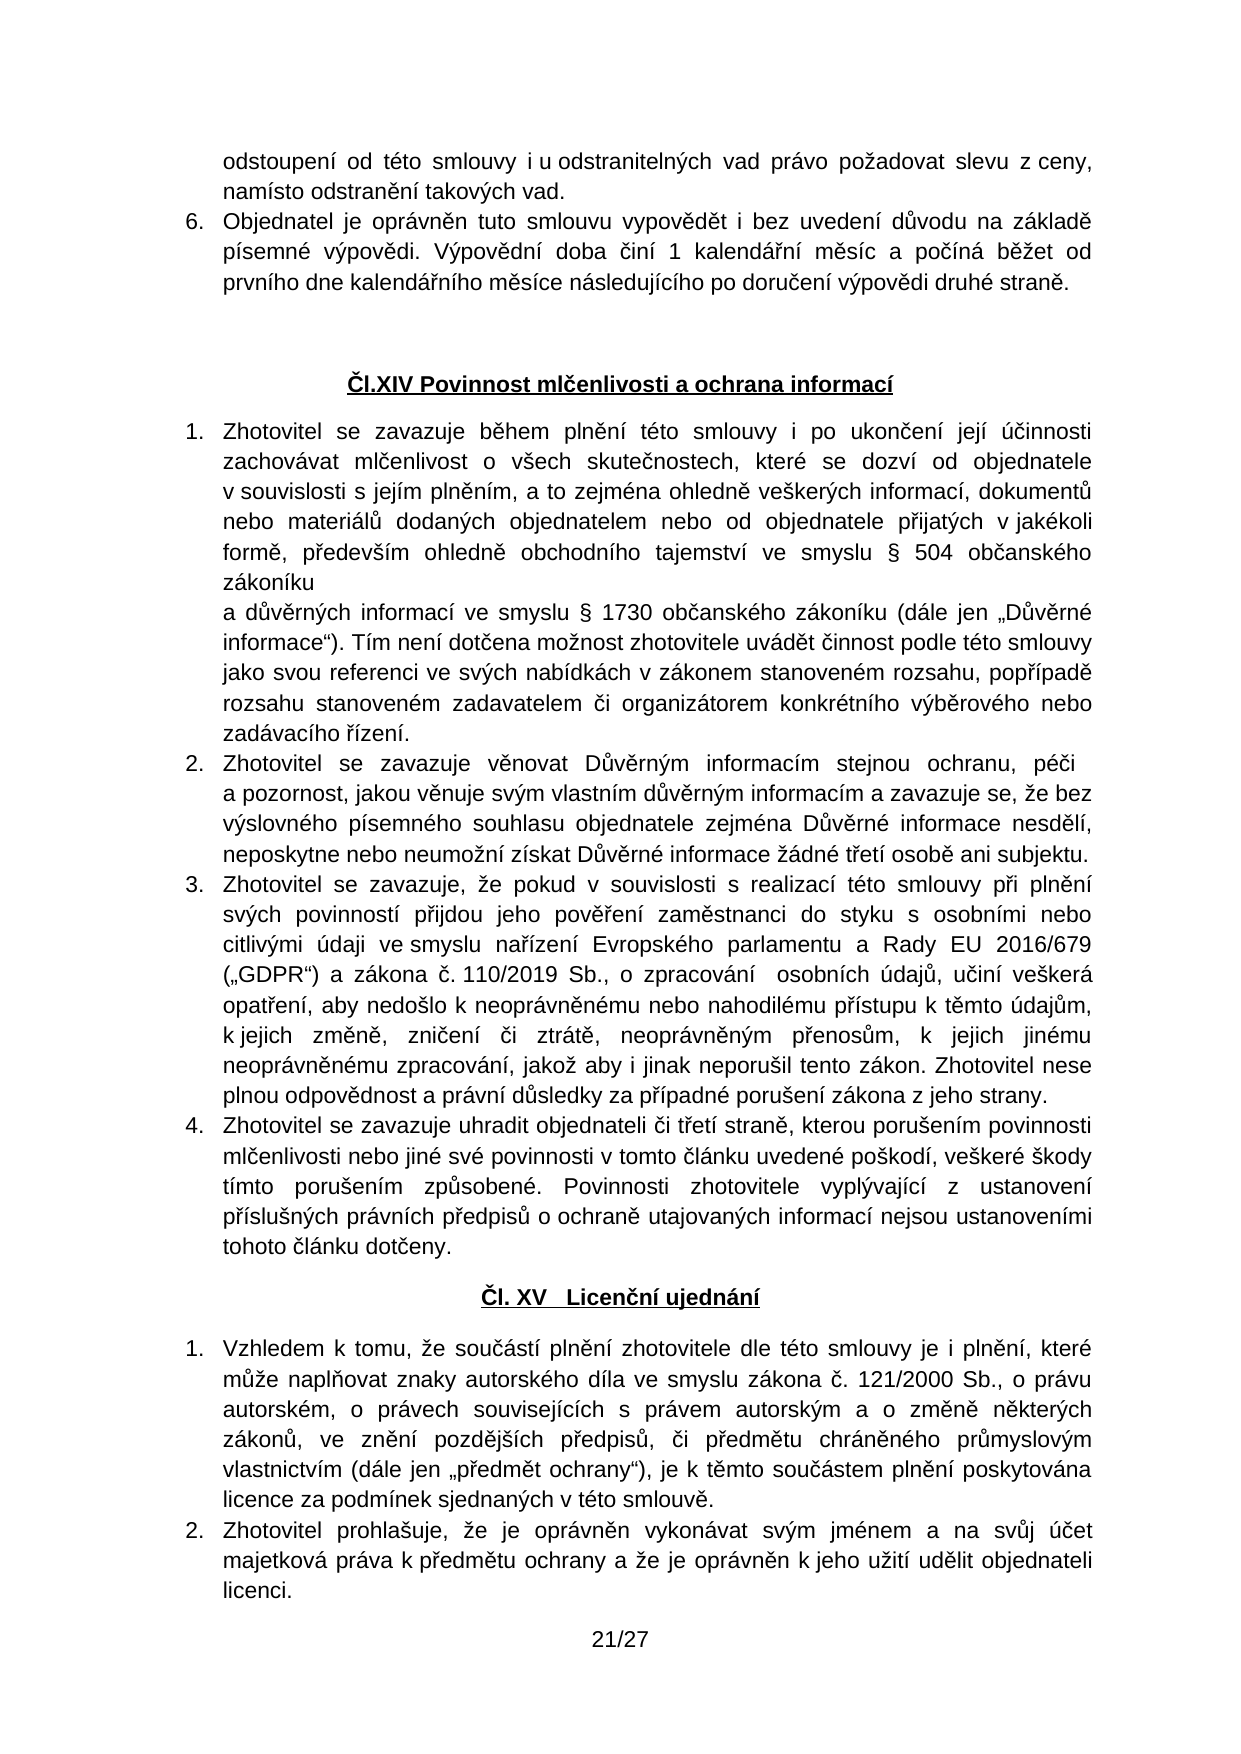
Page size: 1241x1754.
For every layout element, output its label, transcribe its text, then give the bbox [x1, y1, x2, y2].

list Zhotovitel se zavazuje uhradit objednateli či třetí straně, kterou porušením povinnosti mlčenlivosti nebo jiné své povinnosti v tomto článku uvedené poškodí, veškeré škody tímto porušením způsobené. Povinnosti zhotovitele vyplývající z ustanovení příslušných právních předpisů o ochraně utajovaných informací nejsou ustanoveními tohoto článku dotčeny. [185, 1112, 1093, 1260]
text Čl. XV Licenční ujednání [148, 1284, 1093, 1311]
list Vzhledem k tomu, že součástí plnění zhotovitele dle této smlouvy je i plnění, které může naplňovat znaky autorského díla ve smyslu zákona č. 121/2000 Sb., o právu autorském, o právech souvisejících s právem autorským a o změně některých zákonů, ve znění pozdějších předpisů, či předmětu chráněného průmyslovým vlastnictvím (dále jen „předmět ochrany“), je k těmto součástem plnění poskytována licence za podmínek sjednaných v této smlouvě. [185, 1335, 1093, 1513]
text Čl.XIV Povinnost mlčenlivosti a ochrana informací [148, 371, 1093, 397]
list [185, 148, 1093, 204]
list Zhotovitel se zavazuje během plnění této smlouvy i po ukončení její účinnosti zachovávat mlčenlivost o všech skutečnostech, které se dozví od objednatele v souvislosti s jejím plněním, a to zejména ohledně veškerých informací, dokumentů nebo materiálů dodaných objednatelem nebo od objednatele přijatých v jakékoli formě, především ohledně obchodního tajemství ve smyslu § 504 občanského zákoníku a důvěrných informací ve smyslu § 1730 občanského zákoníku (dále jen „Důvěrné informace“). Tím není dotčena možnost zhotovitele uvádět činnost podle této smlouvy jako svou referenci ve svých nabídkách v zákonem stanoveném rozsahu, popřípadě rozsahu stanoveném zadavatelem či organizátorem konkrétního výběrového nebo zadávacího řízení. [185, 418, 1093, 746]
list Zhotovitel prohlašuje, že je oprávněn vykonávat svým jménem a na svůj účet majetková práva k předmětu ochrany a že je oprávněn k jeho užití udělit objednateli licenci. [185, 1517, 1093, 1603]
list Objednatel je oprávněn tuto smlouvu vypovědět i bez uvedení důvodu na základě písemné výpovědi. Výpovědní doba činí 1 kalendářní měsíc a počíná běžet od prvního dne kalendářního měsíce následujícího po doručení výpovědi druhé straně. [185, 208, 1093, 295]
list Zhotovitel se zavazuje věnovat Důvěrným informacím stejnou ochranu, péči a pozornost, jakou věnuje svým vlastním důvěrným informacím a zavazuje se, že bez výslovného písemného souhlasu objednatele zejména Důvěrné informace nesdělí, neposkytne nebo neumožní získat Důvěrné informace žádné třetí osobě ani subjektu. [185, 750, 1093, 867]
list Zhotovitel se zavazuje, že pokud v souvislosti s realizací této smlouvy při plnění svých povinností přijdou jeho pověření zaměstnanci do styku s osobními nebo citlivými údaji ve smyslu nařízení Evropského parlamentu a Rady EU 2016/679 („GDPR“) a zákona č. 110/2019 Sb., o zpracování osobních údajů, učiní veškerá opatření, aby nedošlo k neoprávněnému nebo nahodilému přístupu k těmto údajům, k jejich změně, zničení či ztrátě, neoprávněným přenosům, k jejich jinému neoprávněnému zpracování, jakož aby i jinak neporušil tento zákon. Zhotovitel nese plnou odpovědnost a právní důsledky za případné porušení zákona z jeho strany. [185, 871, 1093, 1109]
